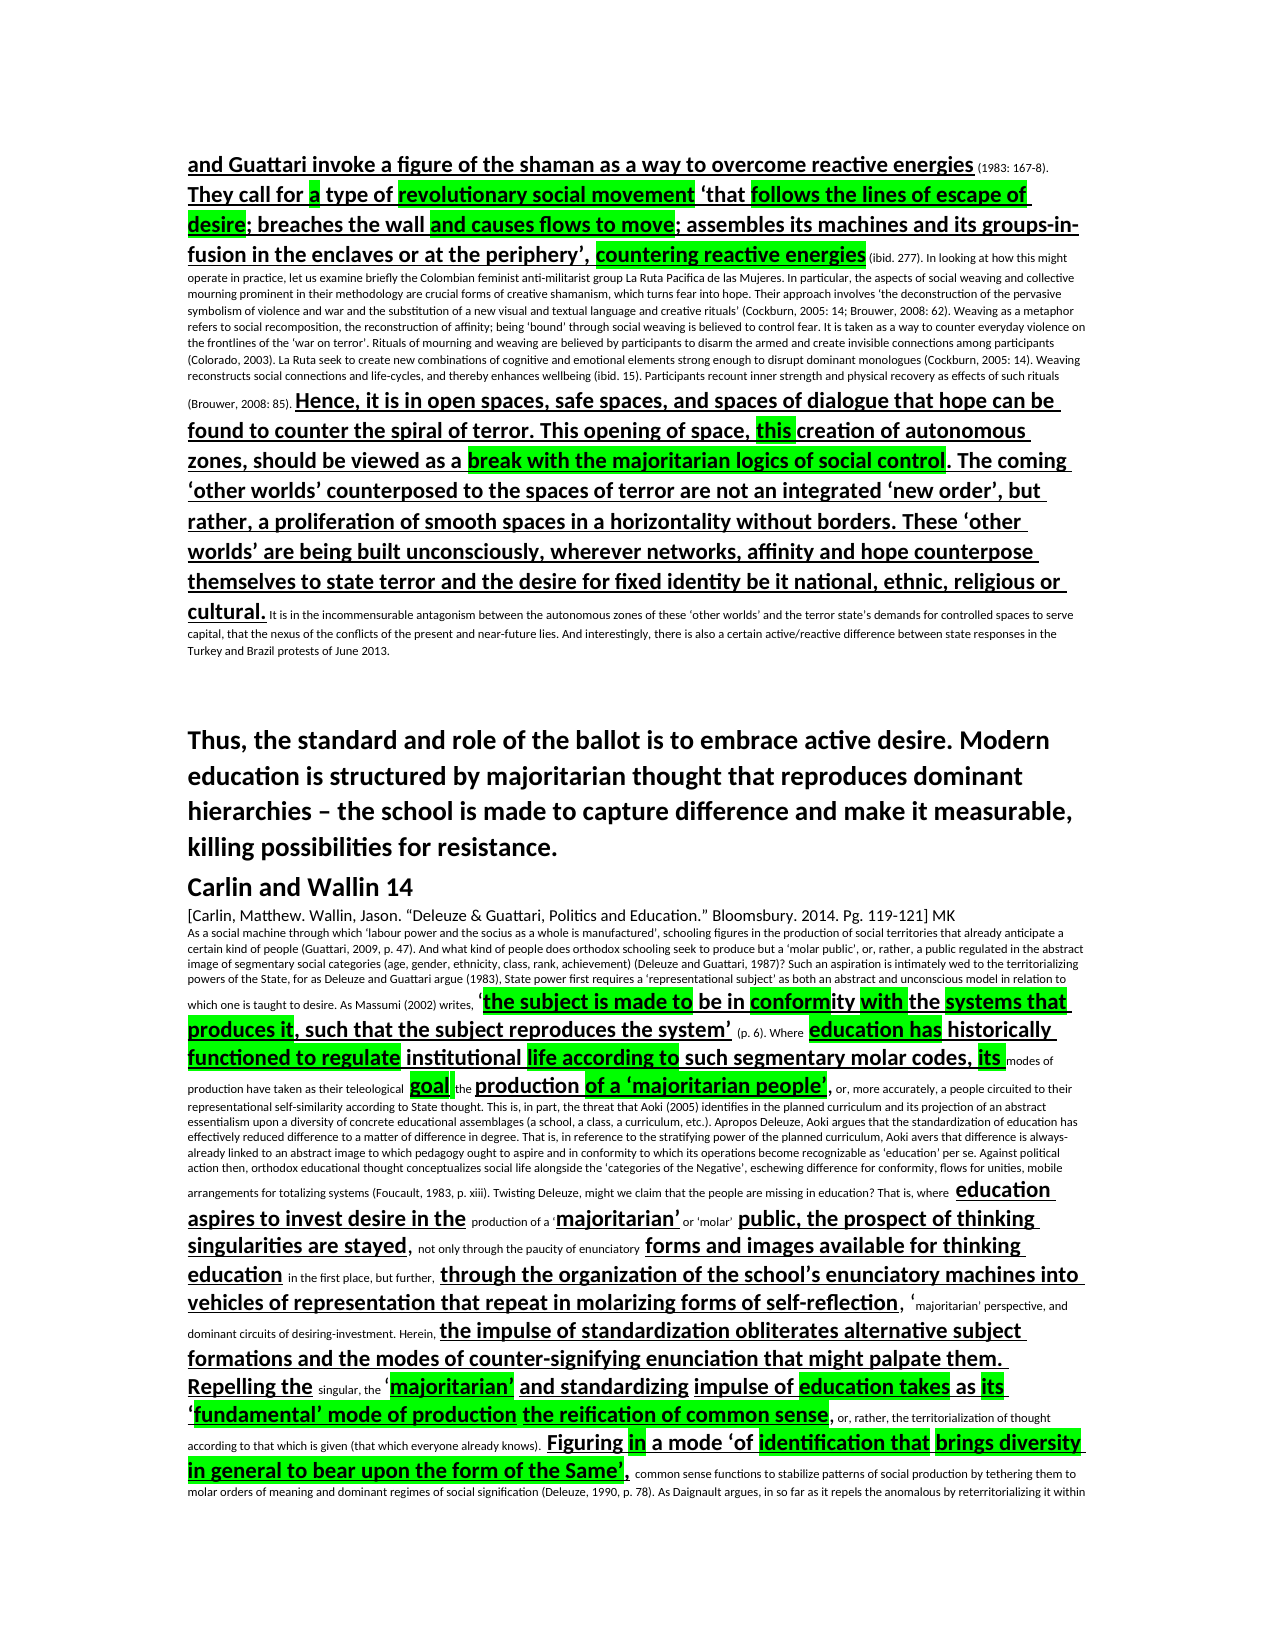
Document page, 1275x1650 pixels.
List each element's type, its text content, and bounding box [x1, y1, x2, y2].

subtitle Thus, the standard and role of the ballot is to embrace active desire. Modern education is structured by majoritarian thought that reproduces dominant hierarchies – the school is made to capture difference and make it measurable, killing possibilities for resistance. [187, 723, 1087, 863]
subtitle Carlin and Wallin 14 [187, 870, 1087, 903]
text [Carlin, Matthew. Wallin, Jason. “Deleuze & Guattari, Politics and Education.” Bloomsbury. 2014. Pg. 119-121] MK [187, 905, 1087, 926]
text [187, 150, 1087, 658]
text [187, 926, 1087, 1499]
